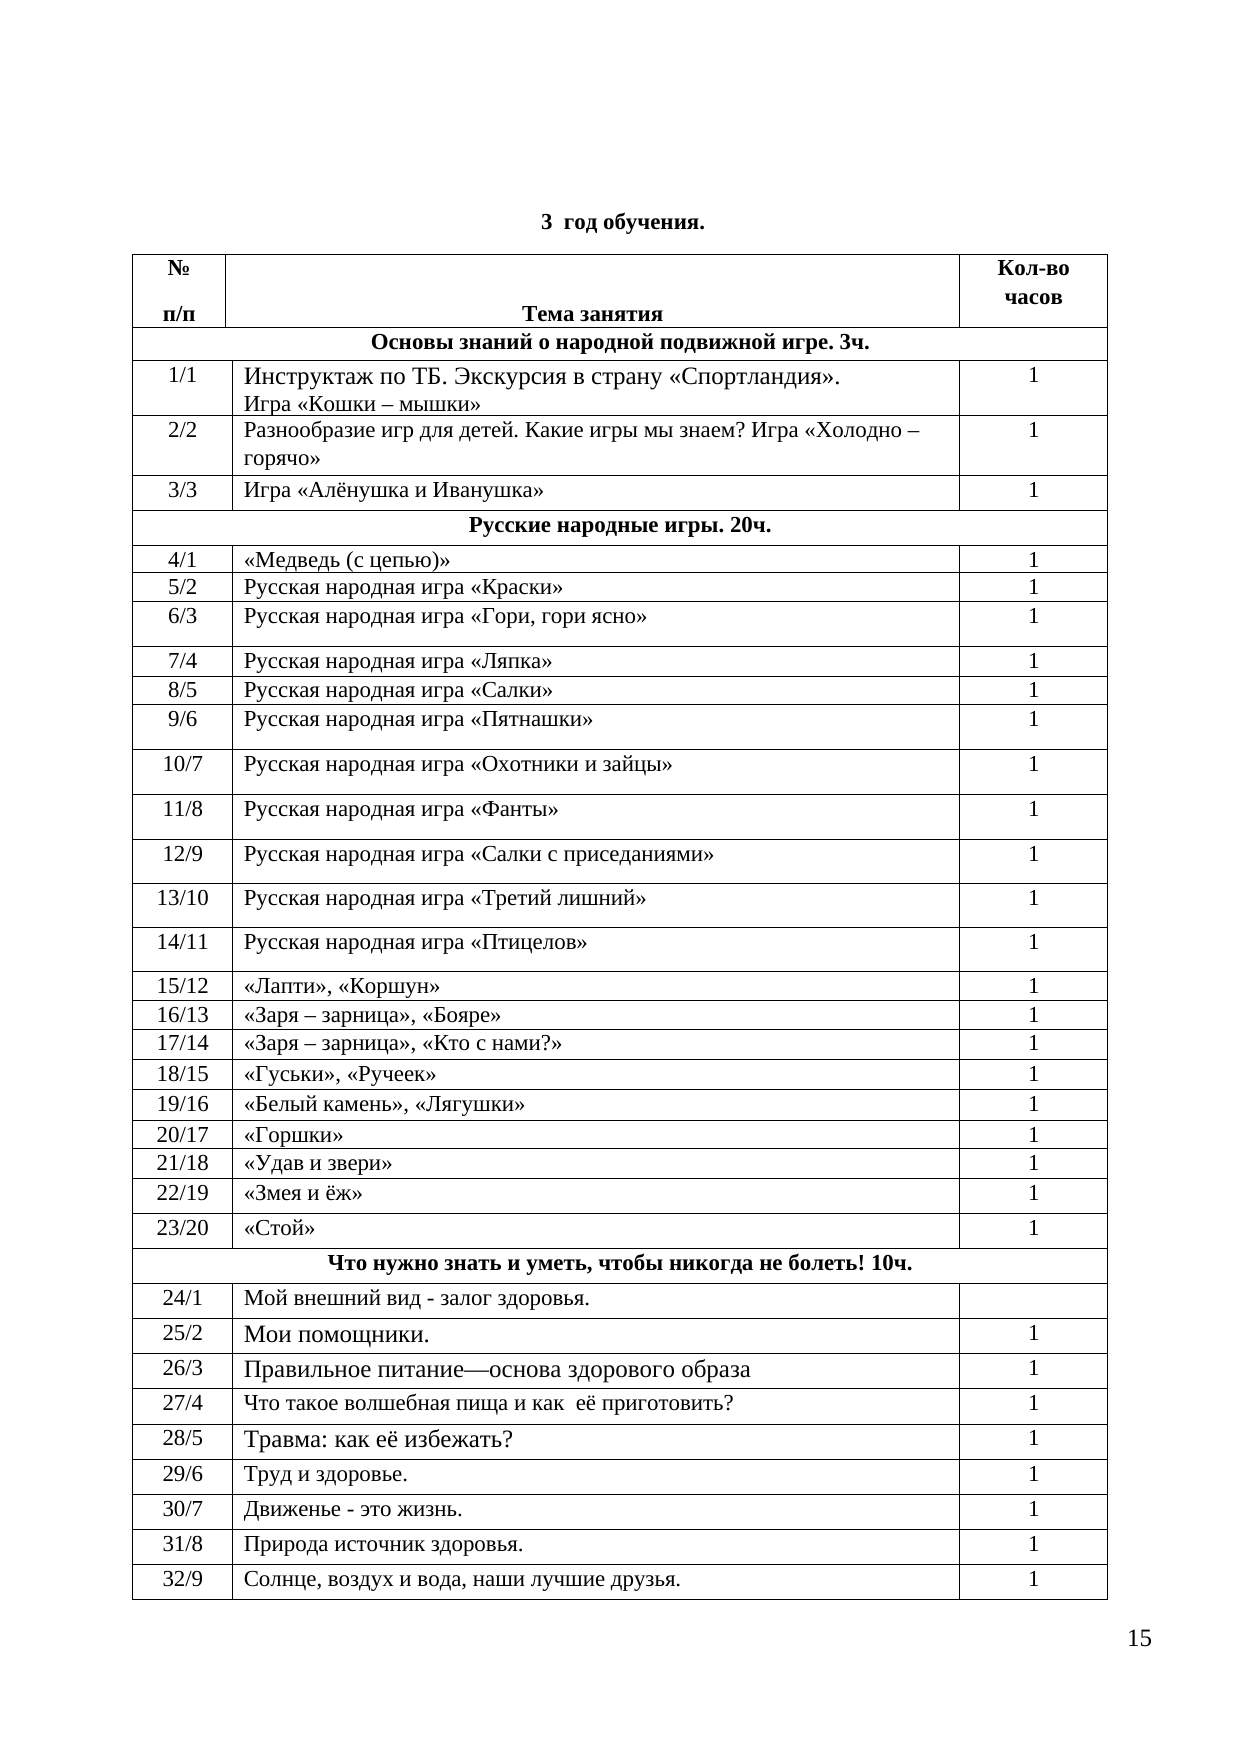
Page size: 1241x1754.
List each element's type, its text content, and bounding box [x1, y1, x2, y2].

table_cell 18/15 [133, 1060, 232, 1089]
table_cell Русская народная игра «Салки с приседаниями» [233, 840, 959, 883]
table_cell 30/7 [133, 1495, 232, 1529]
table_cell «Змея и ёж» [233, 1179, 959, 1213]
table_header Кол-во часов [960, 255, 1107, 327]
table_cell 1 [960, 1060, 1107, 1089]
table_cell 10/7 [133, 750, 232, 793]
table_cell 1 [960, 476, 1107, 510]
table_cell 8/5 [133, 677, 232, 704]
table_cell Русская народная игра «Ляпка» [233, 647, 959, 676]
table_cell 24/1 [133, 1284, 232, 1318]
table_cell 9/6 [133, 705, 232, 749]
table_cell 1 [960, 928, 1107, 971]
table_cell 1 [960, 1354, 1107, 1388]
table_cell 19/16 [133, 1090, 232, 1120]
table_cell «Заря – зарница», «Бояре» [233, 1001, 959, 1028]
table_cell Что такое волшебная пища и как её приготовить? [233, 1389, 959, 1423]
table_cell «Белый камень», «Лягушки» [233, 1090, 959, 1120]
table_cell 1 [960, 1030, 1107, 1059]
table_header Тема занятия [226, 255, 959, 327]
table_cell Травма: как её избежать? [233, 1425, 959, 1458]
table_cell 20/17 [133, 1121, 232, 1148]
table_cell 1 [960, 1090, 1107, 1120]
table_cell «Стой» [233, 1214, 959, 1248]
table_cell 1 [960, 647, 1107, 676]
table_cell 1 [960, 361, 1107, 415]
table_cell Русская народная игра «Третий лишний» [233, 884, 959, 927]
table_cell Игра «Алёнушка и Иванушка» [233, 476, 959, 510]
table_cell «Заря – зарница», «Кто с нами?» [233, 1030, 959, 1059]
table_cell 1 [960, 1389, 1107, 1423]
table_cell 32/9 [133, 1565, 232, 1599]
table_cell 22/19 [133, 1179, 232, 1213]
table_cell 1 [960, 1460, 1107, 1494]
table_cell 23/20 [133, 1214, 232, 1248]
table_cell 1 [960, 602, 1107, 646]
table_cell 14/11 [133, 928, 232, 971]
table_cell 1 [960, 840, 1107, 883]
table_cell 1 [960, 972, 1107, 999]
table_cell 1 [960, 795, 1107, 838]
table_cell «Медведь (с цепью)» [233, 546, 959, 572]
table_cell 1 [960, 884, 1107, 927]
table_cell 1 [960, 1319, 1107, 1353]
table_cell 6/3 [133, 602, 232, 646]
table_cell Русская народная игра «Фанты» [233, 795, 959, 838]
table_cell «Горшки» [233, 1121, 959, 1148]
table_cell «Лапти», «Коршун» [233, 972, 959, 999]
table_cell Правильное питание—основа здорового образа [233, 1354, 959, 1388]
table_cell Русская народная игра «Птицелов» [233, 928, 959, 971]
table_cell 26/3 [133, 1354, 232, 1388]
table_header № п/п [133, 255, 225, 327]
table_cell 1 [960, 750, 1107, 793]
table_cell 1 [960, 1001, 1107, 1028]
table_cell 1 [960, 1179, 1107, 1213]
table_cell Движенье - это жизнь. [233, 1495, 959, 1529]
table_cell 7/4 [133, 647, 232, 676]
table_cell 1 [960, 416, 1107, 475]
table_cell Инструктаж по ТБ. Экскурсия в страну «Спортландия». Игра «Кошки – мышки» [233, 361, 959, 415]
table_cell «Гуськи», «Ручеек» [233, 1060, 959, 1089]
table_cell 17/14 [133, 1030, 232, 1059]
table_cell 31/8 [133, 1530, 232, 1564]
table_cell Основы знаний о народной подвижной игре. 3ч. [133, 328, 1107, 360]
table_cell Мои помощники. [233, 1319, 959, 1353]
table_cell 13/10 [133, 884, 232, 927]
table_cell Русская народная игра «Охотники и зайцы» [233, 750, 959, 793]
table_cell 2/2 [133, 416, 232, 475]
table_cell Русская народная игра «Краски» [233, 573, 959, 601]
table_cell 1 [960, 546, 1107, 572]
text 3 год обучения. [89, 208, 1152, 235]
table_cell 1 [960, 573, 1107, 601]
table_cell Русская народная игра «Гори, гори ясно» [233, 602, 959, 646]
table_cell Разнообразие игр для детей. Какие игры мы знаем? Игра «Холодно –горячо» [233, 416, 959, 475]
table_cell 1 [960, 1495, 1107, 1529]
table_cell «Удав и звери» [233, 1149, 959, 1178]
table_cell Природа источник здоровья. [233, 1530, 959, 1564]
table_cell 16/13 [133, 1001, 232, 1028]
table_cell Мой внешний вид - залог здоровья. [233, 1284, 959, 1318]
table_cell [960, 1284, 1107, 1318]
table_cell 11/8 [133, 795, 232, 838]
table_cell 29/6 [133, 1460, 232, 1494]
table_cell 15/12 [133, 972, 232, 999]
table_cell Что нужно знать и уметь, чтобы никогда не болеть! 10ч. [133, 1249, 1107, 1283]
table_cell Русская народная игра «Пятнашки» [233, 705, 959, 749]
table_cell 1 [960, 1425, 1107, 1458]
table_cell 1/1 [133, 361, 232, 415]
table_cell 1 [960, 677, 1107, 704]
table_cell Труд и здоровье. [233, 1460, 959, 1494]
table_cell 1 [960, 1530, 1107, 1564]
table_cell 27/4 [133, 1389, 232, 1423]
table_cell Солнце, воздух и вода, наши лучшие друзья. [233, 1565, 959, 1599]
table_cell 1 [960, 1214, 1107, 1248]
table_cell 4/1 [133, 546, 232, 572]
table_cell 1 [960, 1565, 1107, 1599]
table_cell Русская народная игра «Салки» [233, 677, 959, 704]
table_cell 21/18 [133, 1149, 232, 1178]
table_cell 1 [960, 705, 1107, 749]
table_cell 1 [960, 1121, 1107, 1148]
table_cell 12/9 [133, 840, 232, 883]
table_cell 25/2 [133, 1319, 232, 1353]
table_cell 28/5 [133, 1425, 232, 1458]
table_cell 5/2 [133, 573, 232, 601]
table_cell 3/3 [133, 476, 232, 510]
table_cell Русские народные игры. 20ч. [133, 511, 1107, 545]
table_cell 1 [960, 1149, 1107, 1178]
